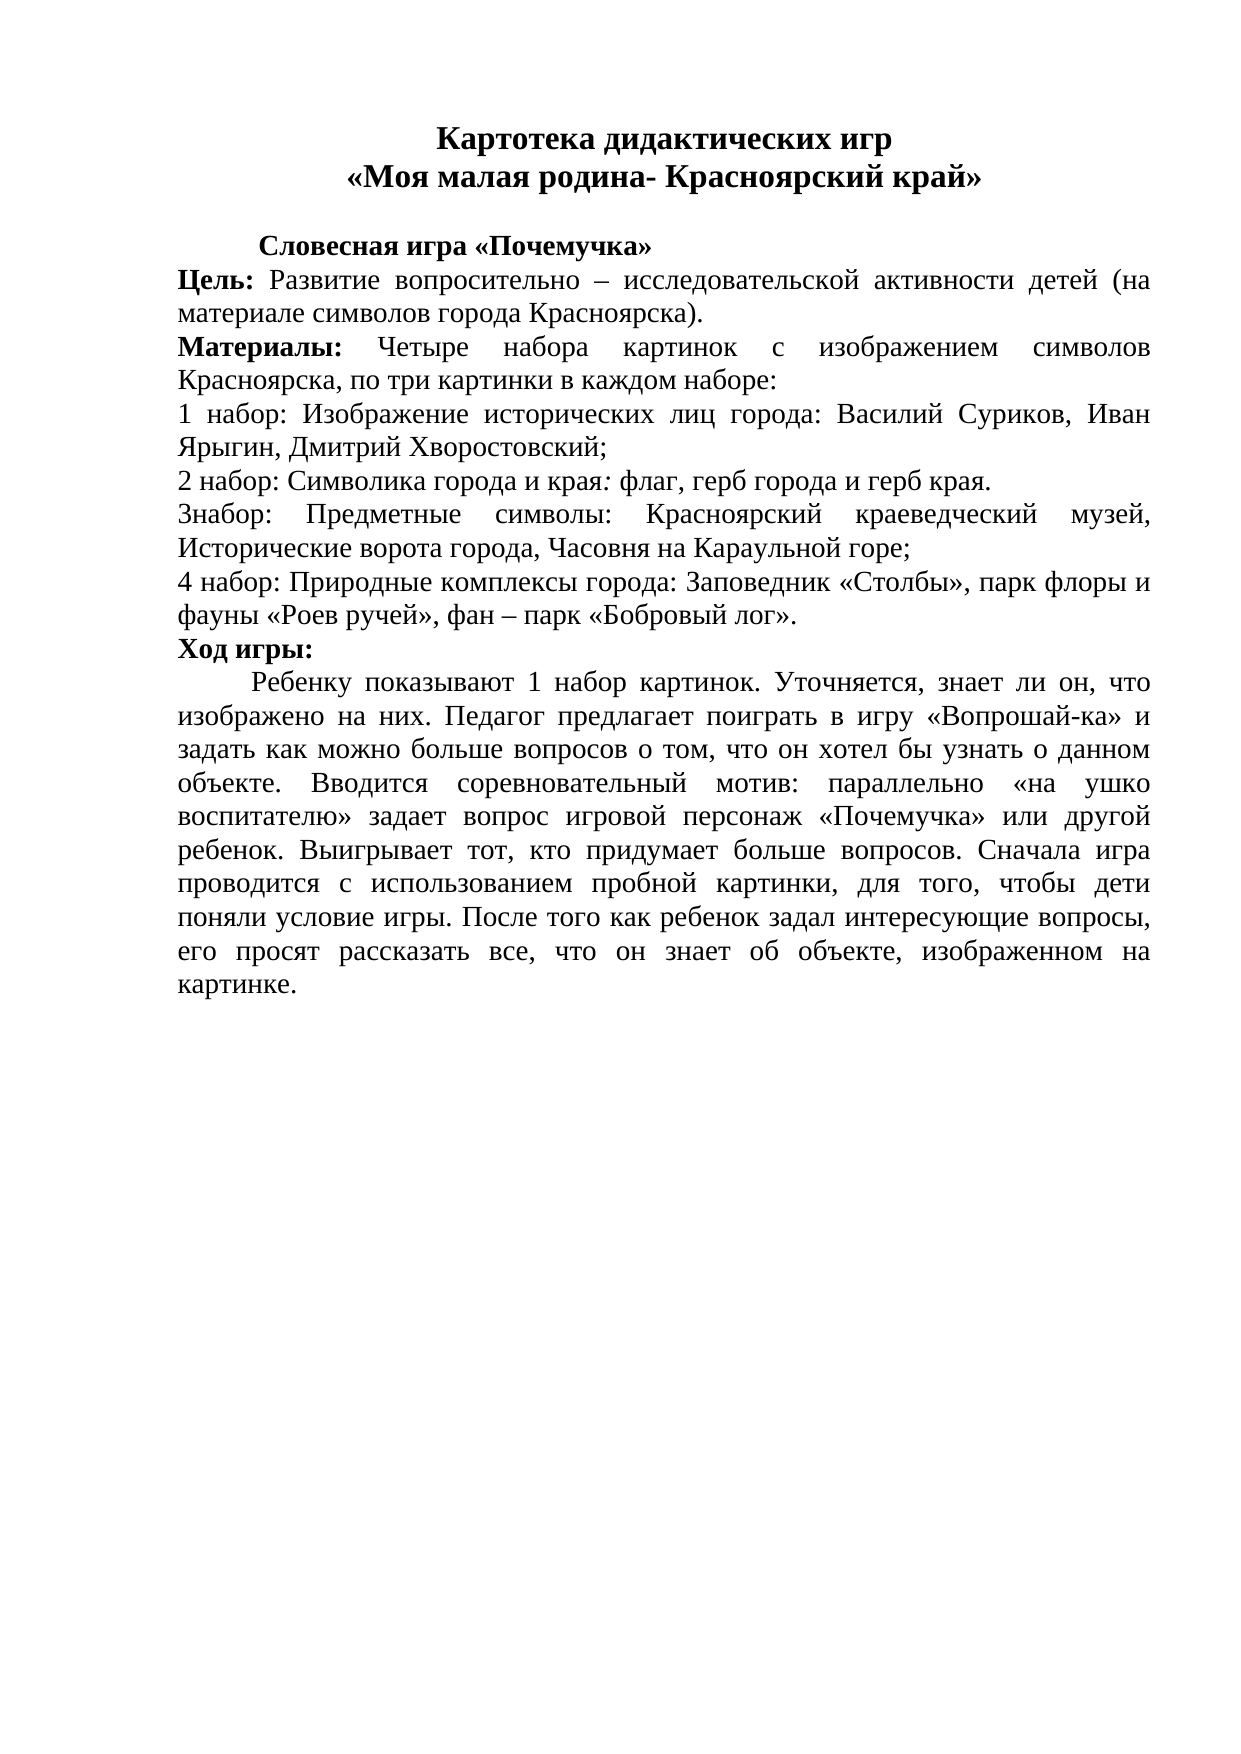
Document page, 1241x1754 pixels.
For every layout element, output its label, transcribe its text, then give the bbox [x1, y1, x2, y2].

text Словесная игра «Почемучка» [251, 228, 1152, 262]
text Картотека дидактических игр [177, 118, 1152, 156]
text 1 набор: Изображение исторических лиц города: Василий Суриков, Иван Ярыгин, Дмитрий Хворостовский; [177, 396, 1152, 463]
text 2 набор: Символика города и края: флаг, герб города и герб края. [177, 463, 1152, 497]
text Ход игры: [177, 631, 1152, 664]
text Материалы: Четыре набора картинок с изображением символов Красноярска, по три картинки в каждом наборе: [177, 329, 1152, 396]
text Ребенку показывают 1 набор картинок. Уточняется, знает ли он, что изображено на них. Педагог предлагает поиграть в игру «Вопрошай-ка» и задать как можно больше вопросов о том, что он хотел бы узнать о данном объекте. Вводится соревновательный мотив: параллельно «на ушко воспитателю» задает вопрос игровой персонаж «Почемучка» или другой ребенок. Выигрывает тот, кто придумает больше вопросов. Сначала игра проводится с использованием пробной картинки, для того, чтобы дети поняли условие игры. После того как ребенок задал интересующие вопросы, его просят рассказать все, что он знает об объекте, изображенном на картинке. [177, 664, 1152, 1000]
text 3набор: Предметные символы: Красноярский краеведческий музей, Исторические ворота города, Часовня на Караульной горе; [177, 497, 1152, 564]
text 4 набор: Природные комплексы города: Заповедник «Столбы», парк флоры и фауны «Роев ручей», фан – парк «Бобровый лог». [177, 564, 1152, 631]
text «Моя малая родина- Красноярский край» [177, 156, 1152, 195]
text Цель: Развитие вопросительно – исследовательской активности детей (на материале символов города Красноярска). [177, 262, 1152, 329]
